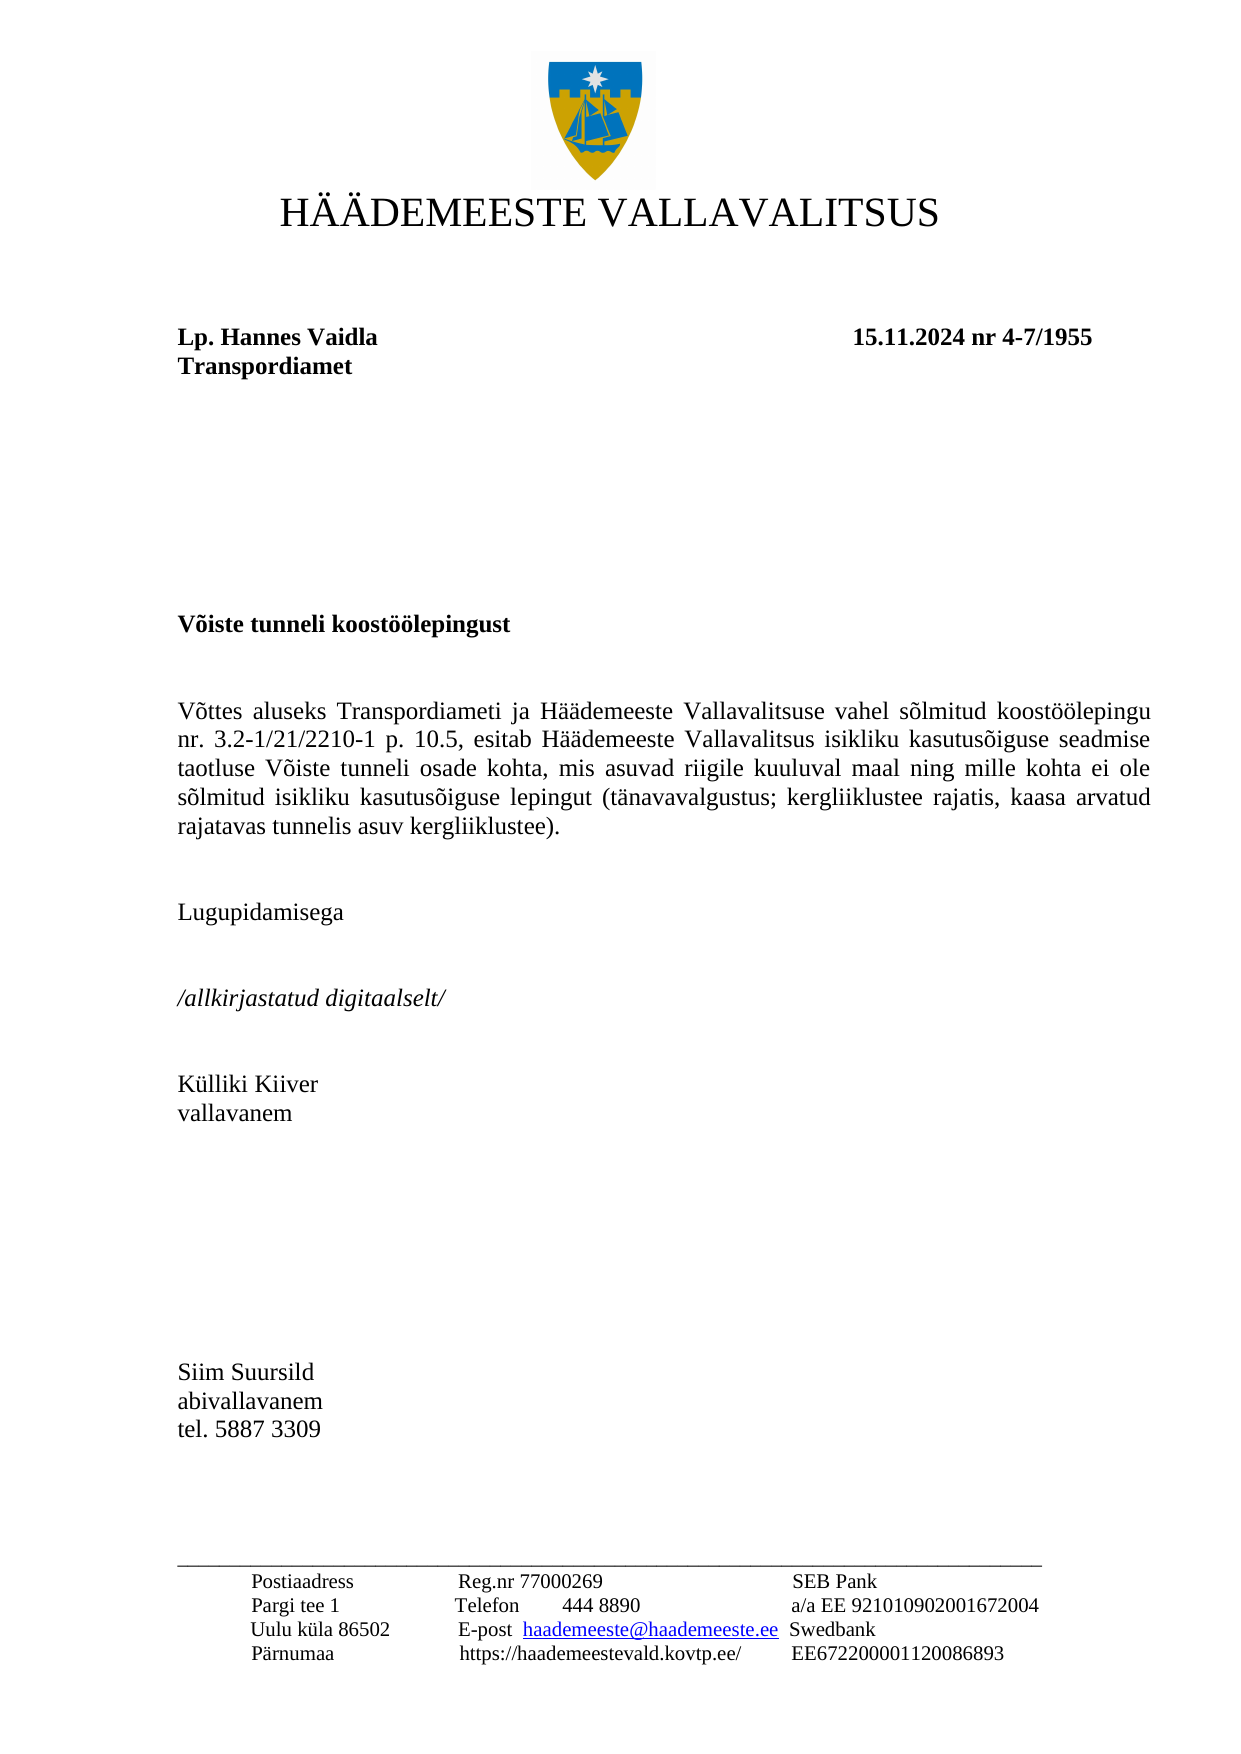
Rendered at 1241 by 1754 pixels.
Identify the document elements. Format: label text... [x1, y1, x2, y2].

text Võttes aluseks Transpordiameti ja Häädemeeste Vallavalitsuse vahel sõlmitud koostöölepingu nr. 3.2-1/21/2210-1 p. 10.5, esitab Häädemeeste Vallavalitsus isikliku kasutusõiguse seadmise taotluse Võiste tunneli osade kohta, mis asuvad riigile kuuluval maal ning mille kohta ei ole sõlmitud isikliku kasutusõiguse lepingut (tänavavalgustus; kergliiklustee rajatis, kaasa arvatud rajatavas tunnelis asuv kergliiklustee). [177, 696, 1152, 839]
text tel. 5887 3309 [177, 1414, 1152, 1443]
text Transpordiamet [177, 351, 1152, 379]
text Lp. Hannes Vaidla 15.11.2024 nr 4-7/1955 [177, 322, 1152, 351]
text Siim Suursild [177, 1357, 1152, 1386]
text vallavanem [177, 1098, 1152, 1127]
text abivallavanem [177, 1386, 1152, 1414]
text Lugupidamisega [177, 897, 1152, 926]
text Võiste tunneli koostöölepingust [177, 609, 1152, 638]
text /allkirjastatud digitaalselt/ [177, 983, 1152, 1012]
picture [531, 51, 656, 190]
text Külliki Kiiver [177, 1069, 1152, 1098]
